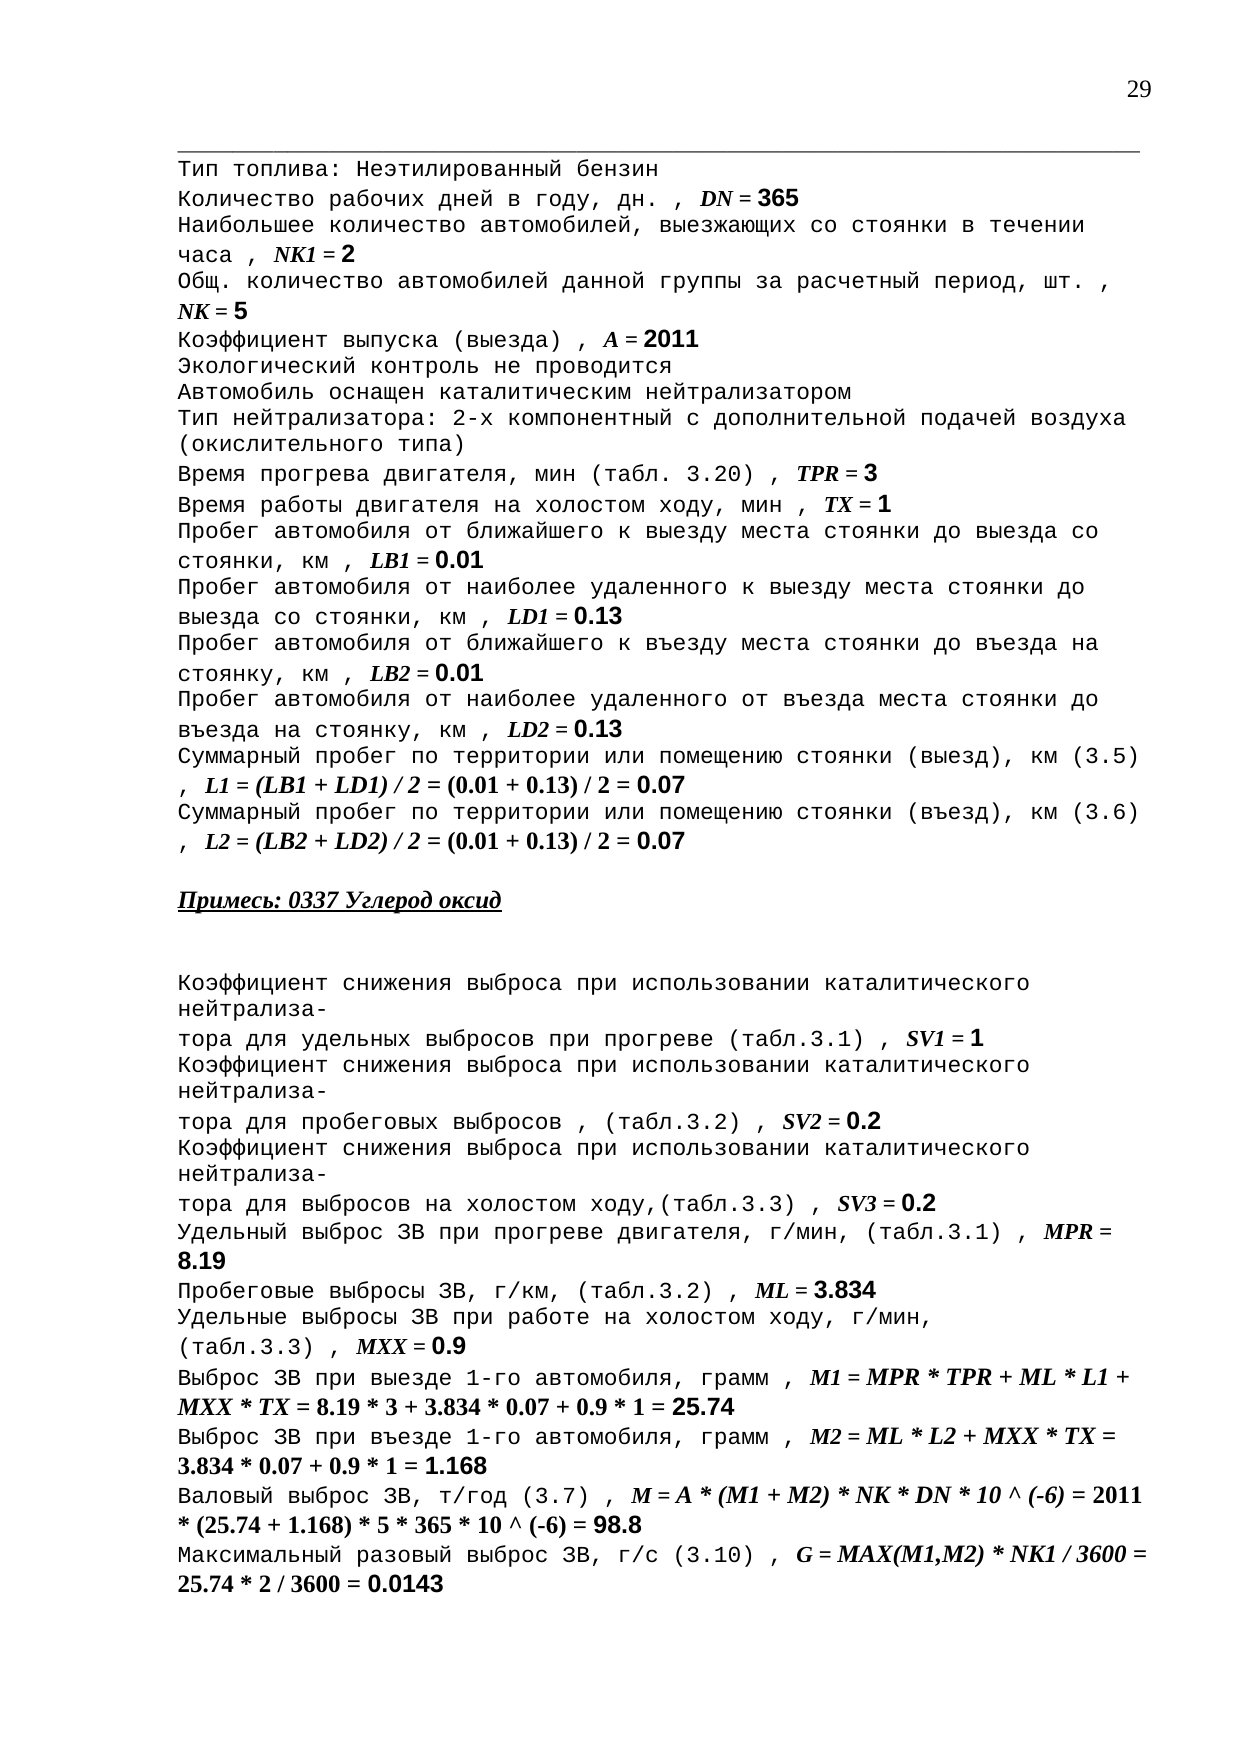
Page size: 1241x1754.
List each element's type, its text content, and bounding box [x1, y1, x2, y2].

text Время прогрева двигателя, мин (табл. 3.20) , TPR = 3 [177, 458, 1152, 489]
text тора для выбросов на холостом ходу,(табл.3.3) , SV3 = 0.2 [177, 1188, 1152, 1218]
text Удельный выброс ЗВ при прогреве двигателя, г/мин, (табл.3.1) , MPR = 8.19 [177, 1218, 1152, 1275]
text тора для пробеговых выбросов , (табл.3.2) , SV2 = 0.2 [177, 1106, 1152, 1136]
text тора для удельных выбросов при прогреве (табл.3.1) , SV1 = 1 [177, 1023, 1152, 1054]
text Количество рабочих дней в году, дн. , DN = 365 [177, 183, 1152, 213]
text Коэффициент снижения выброса при использовании каталитического нейтрализа- [177, 1136, 1152, 1188]
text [177, 131, 1152, 157]
text Максимальный разовый выброс ЗВ, г/с (3.10) , G = MAX(M1,M2) * NK1 / 3600 = 25.74 * 2 / 3600 = 0.0143 [177, 1539, 1152, 1598]
text Примесь: 0337 Углерод оксид [177, 885, 1152, 914]
text Наибольшее количество автомобилей, выезжающих со стоянки в течении часа , NK1 = 2 [177, 213, 1152, 270]
text Тип нейтрализатора: 2-х компонентный с дополнительной подачей воздуха (окислительного типа) [177, 407, 1152, 458]
text Коэффициент снижения выброса при использовании каталитического нейтрализа- [177, 1054, 1152, 1106]
text Экологический контроль не проводится [177, 355, 1152, 381]
text Коэффициент выпуска (выезда) , A = 2011 [177, 324, 1152, 355]
text Пробег автомобиля от ближайшего к выезду места стоянки до выезда со стоянки, км , LB1 = 0.01 [177, 519, 1152, 575]
text Выброс ЗВ при въезде 1-го автомобиля, грамм , M2 = ML * L2 + MXX * TX = 3.834 * 0.07 + 0.9 * 1 = 1.168 [177, 1421, 1152, 1480]
text Пробеговые выбросы ЗВ, г/км, (табл.3.2) , ML = 3.834 [177, 1275, 1152, 1305]
text Валовый выброс ЗВ, т/год (3.7) , M = A * (M1 + M2) * NK * DN * 10 ^ (-6) = 2011 * (25.74 + 1.168) * 5 * 365 * 10 ^ (-6) = 98.8 [177, 1480, 1152, 1539]
text Автомобиль оснащен каталитическим нейтрализатором [177, 381, 1152, 407]
text Пробег автомобиля от наиболее удаленного от въезда места стоянки до въезда на стоянку, км , LD2 = 0.13 [177, 688, 1152, 744]
text Тип топлива: Неэтилированный бензин [177, 157, 1152, 183]
text Пробег автомобиля от ближайшего к въезду места стоянки до въезда на стоянку, км , LB2 = 0.01 [177, 632, 1152, 688]
text Удельные выбросы ЗВ при работе на холостом ходу, г/мин, [177, 1305, 1152, 1331]
text (табл.3.3) , MXX = 0.9 [177, 1331, 1152, 1362]
text Общ. количество автомобилей данной группы за расчетный период, шт. , NK = 5 [177, 270, 1152, 324]
text Коэффициент снижения выброса при использовании каталитического нейтрализа- [177, 972, 1152, 1023]
text Пробег автомобиля от наиболее удаленного к выезду места стоянки до выезда со стоянки, км , LD1 = 0.13 [177, 575, 1152, 632]
text Выброс ЗВ при выезде 1-го автомобиля, грамм , M1 = MPR * TPR + ML * L1 + MXX * TX = 8.19 * 3 + 3.834 * 0.07 + 0.9 * 1 = 25.74 [177, 1362, 1152, 1421]
text Время работы двигателя на холостом ходу, мин , TX = 1 [177, 489, 1152, 519]
text Суммарный пробег по территории или помещению стоянки (въезд), км (3.6) , L2 = (LB2 + LD2) / 2 = (0.01 + 0.13) / 2 = 0.07 [177, 800, 1152, 857]
text Суммарный пробег по территории или помещению стоянки (выезд), км (3.5) , L1 = (LB1 + LD1) / 2 = (0.01 + 0.13) / 2 = 0.07 [177, 744, 1152, 800]
